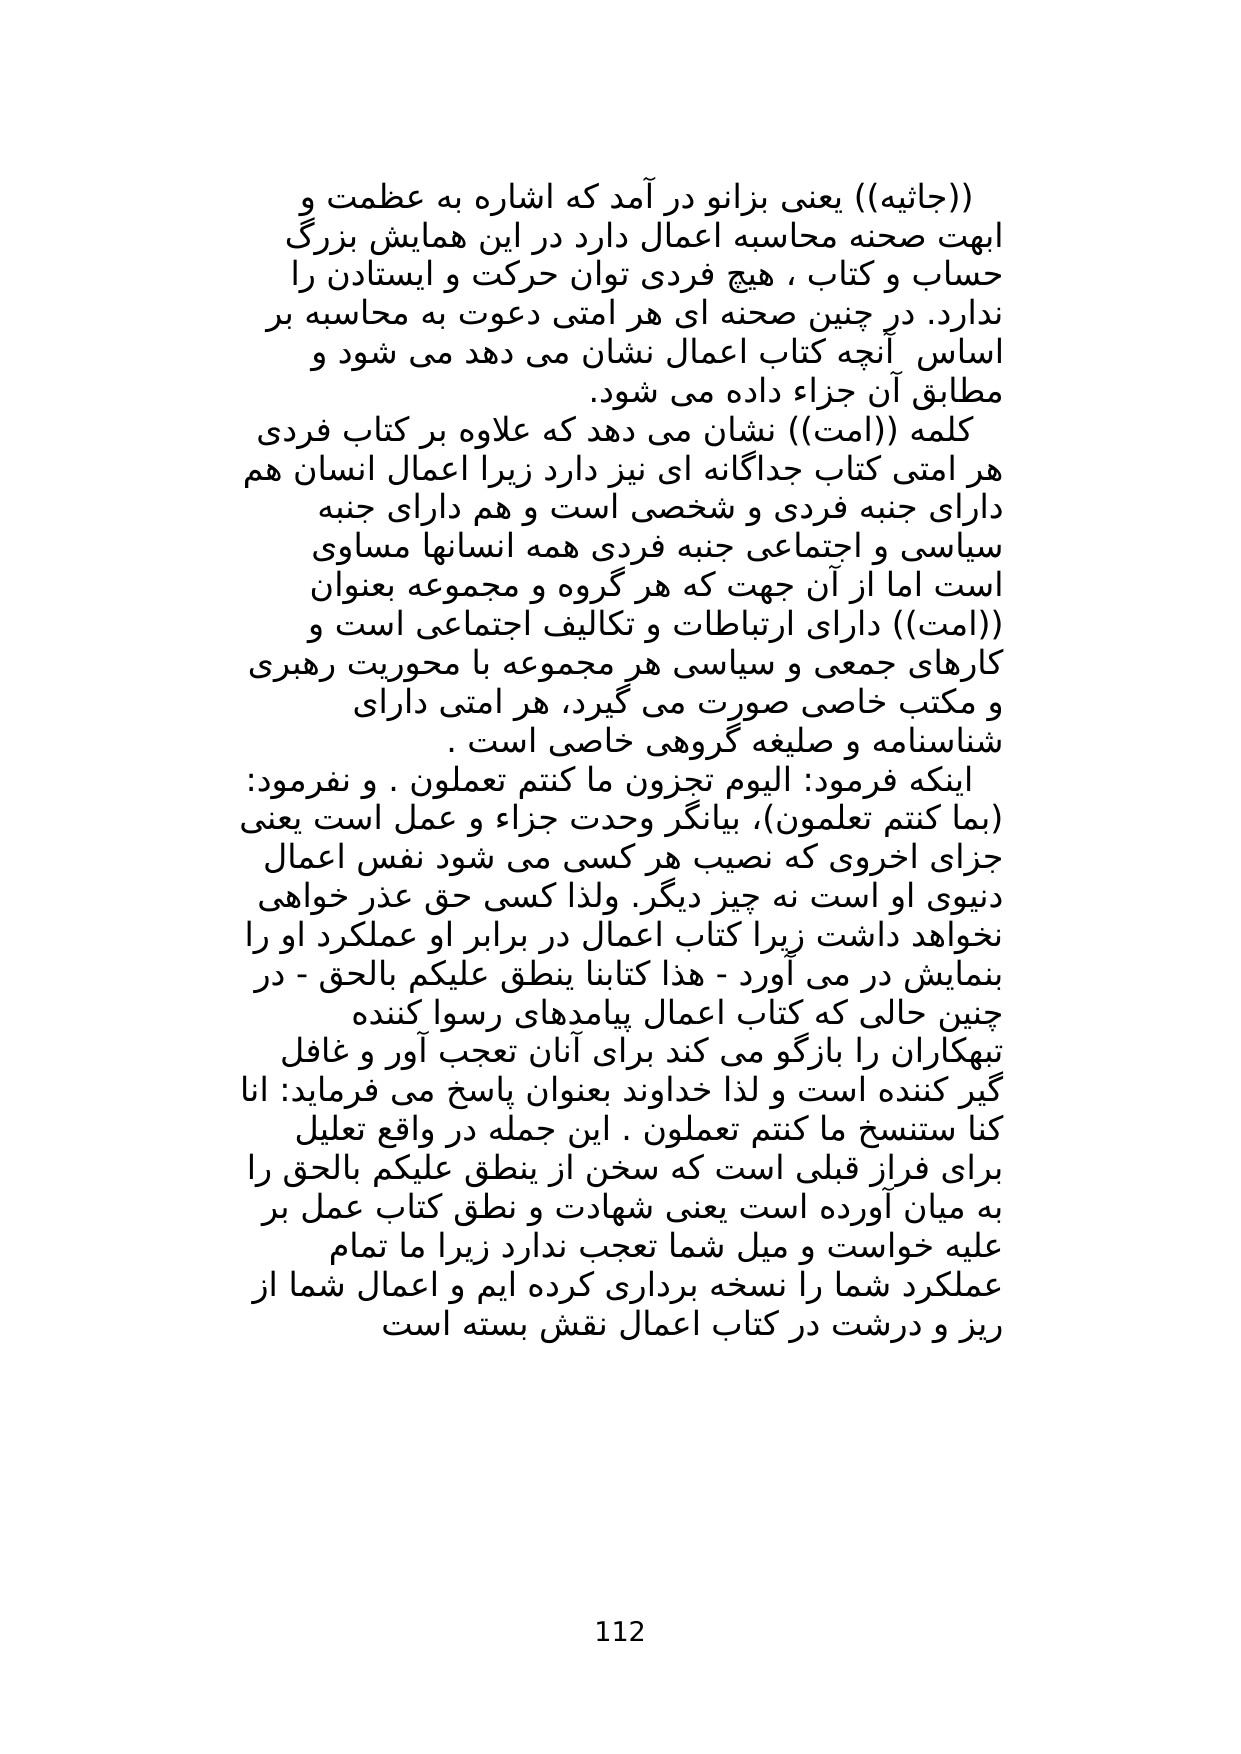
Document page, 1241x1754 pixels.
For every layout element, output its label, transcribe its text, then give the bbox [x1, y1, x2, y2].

text ((جاثيه)) يعنى بزانو در آمد كه اشاره به عظمت و ابهت صحنه محاسبه اعمال دارد در اين همايش بزرگ حساب و كتاب ، هيچ فردى توان حركت و ايستادن را ندارد. در چنين صحنه اى هر امتى دعوت به محاسبه بر اساس ‍ آنچه كتاب اعمال نشان مى دهد مى شود و مطابق آن جزاء داده مى شود. [236, 177, 1004, 410]
text كلمه ((امت)) نشان مى دهد كه علاوه بر كتاب فردى هر امتى كتاب جداگانه اى نيز دارد زيرا اعمال انسان هم داراى جنبه فردى و شخصى است و هم داراى جنبه سياسى و اجتماعى جنبه فردى همه انسانها مساوى است اما از آن جهت كه هر گروه و مجموعه بعنوان ((امت)) داراى ارتباطات و تكاليف اجتماعى است و كارهاى جمعى و سياسى هر مجموعه با محوريت رهبرى و مكتب خاصى صورت مى گيرد، هر امتى داراى شناسنامه و صليغه گروهى خاصى است . [236, 410, 1004, 760]
text اينكه فرمود: اليوم تجزون ما كنتم تعملون . و نفرمود: (بما كنتم تعلمون)، بيانگر وحدت جزاء و عمل است يعنى جزاى اخروى كه نصيب هر كسى مى شود نفس اعمال دنيوى او است نه چيز ديگر. ولذا كسى حق عذر خواهى نخواهد داشت زيرا كتاب اعمال در برابر او عملكرد او را بنمايش در مى آورد - هذا كتابنا ينطق عليكم بالحق - در چنين حالى كه كتاب اعمال پيامدهاى رسوا كننده تبهكاران را بازگو مى كند براى آنان تعجب آور و غافل گير كننده است و لذا خداوند بعنوان پاسخ مى فرمايد: انا كنا ستنسخ ما كنتم تعملون . اين جمله در واقع تعليل براى فراز قبلى است كه سخن از ينطق عليكم بالحق را به ميان آورده است يعنى شهادت و نطق كتاب عمل بر عليه خواست و ميل شما تعجب ندارد زيرا ما تمام عملكرد شما را نسخه بردارى كرده ايم و اعمال شما از ريز و درشت در كتاب اعمال نقش بسته است [236, 760, 1004, 1343]
